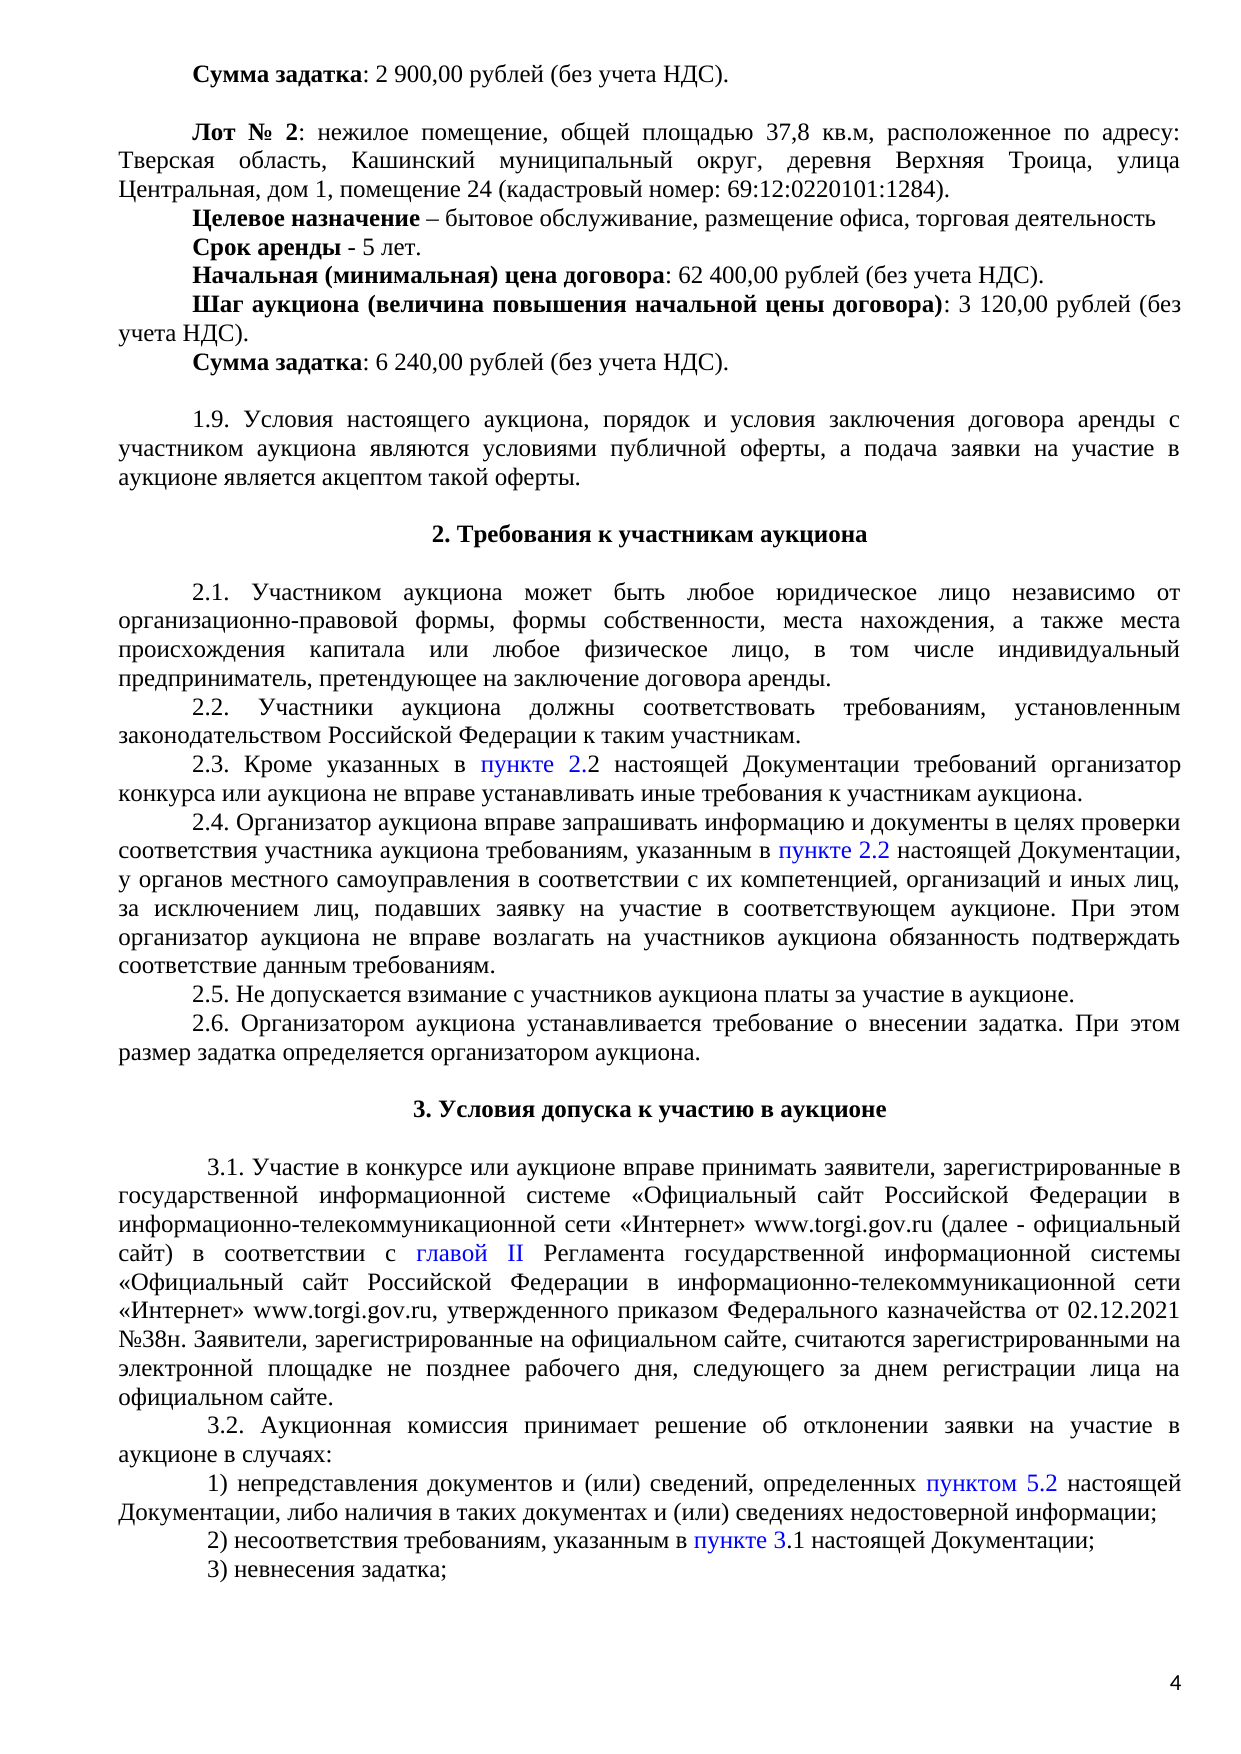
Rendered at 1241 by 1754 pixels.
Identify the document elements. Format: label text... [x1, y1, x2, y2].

text 2.4. Организатор аукциона вправе запрашивать информацию и документы в целях проверки соответствия участника аукциона требованиям, указанным в пункте 2.2 настоящей Документации, у органов местного самоуправления в соответствии с их компетенцией, организаций и иных лиц, за исключением лиц, подавших заявку на участие в соответствующем аукционе. При этом организатор аукциона не вправе возлагать на участников аукциона обязанность подтверждать соответствие данным требованиям. [118, 807, 1181, 979]
text Срок аренды - 5 лет. [118, 232, 1181, 260]
text 3.2. Аукционная комиссия принимает решение об отклонении заявки на участие в аукционе в случаях: [118, 1410, 1181, 1468]
text Лот № 2: нежилое помещение, общей площадью 37,8 кв.м, расположенное по адресу: Тверская область, Кашинский муниципальный округ, деревня Верхняя Троица, улица Центральная, дом 1, помещение 24 (кадастровый номер: 69:12:0220101:1284). [118, 117, 1181, 203]
text 2.2. Участники аукциона должны соответствовать требованиям, установленным законодательством Российской Федерации к таким участникам. [118, 692, 1181, 749]
text Начальная (минимальная) цена договора: 62 400,00 рублей (без учета НДС). [118, 260, 1181, 289]
text 3) невнесения задатка; [118, 1554, 1181, 1583]
text 2.5. Не допускается взимание с участников аукциона платы за участие в аукционе. [118, 979, 1181, 1008]
text 1) непредставления документов и (или) сведений, определенных пунктом 5.2 настоящей Документации, либо наличия в таких документах и (или) сведениях недостоверной информации; [118, 1468, 1181, 1525]
text Сумма задатка: 2 900,00 рублей (без учета НДС). [118, 59, 1181, 88]
text Сумма задатка: 6 240,00 рублей (без учета НДС). [118, 347, 1181, 375]
text 1.9. Условия настоящего аукциона, порядок и условия заключения договора аренды с участником аукциона являются условиями публичной оферты, а подача заявки на участие в аукционе является акцептом такой оферты. [118, 404, 1181, 490]
text 2.6. Организатором аукциона устанавливается требование о внесении задатка. При этом размер задатка определяется организатором аукциона. [118, 1008, 1181, 1065]
text 3.1. Участие в конкурсе или аукционе вправе принимать заявители, зарегистрированные в государственной информационной системе «Официальный сайт Российской Федерации в информационно-телекоммуникационной сети «Интернет» www.torgi.gov.ru (далее - официальный сайт) в соответствии с главой II Регламента государственной информационной системы «Официальный сайт Российской Федерации в информационно-телекоммуникационной сети «Интернет» www.torgi.gov.ru, утвержденного приказом Федерального казначейства от 02.12.2021 №38н. Заявители, зарегистрированные на официальном сайте, считаются зарегистрированными на электронной площадке не позднее рабочего дня, следующего за днем регистрации лица на официальном сайте. [118, 1152, 1181, 1410]
text 2.3. Кроме указанных в пункте 2.2 настоящей Документации требований организатор конкурса или аукциона не вправе устанавливать иные требования к участникам аукциона. [118, 749, 1181, 807]
text Шаг аукциона (величина повышения начальной цены договора): 3 120,00 рублей (без учета НДС). [118, 289, 1181, 347]
text Целевое назначение – бытовое обслуживание, размещение офиса, торговая деятельность [118, 203, 1181, 232]
text 2) несоответствия требованиям, указанным в пункте 3.1 настоящей Документации; [118, 1525, 1181, 1554]
text 2.1. Участником аукциона может быть любое юридическое лицо независимо от организационно-правовой формы, формы собственности, места нахождения, а также места происхождения капитала или любое физическое лицо, в том числе индивидуальный предприниматель, претендующее на заключение договора аренды. [118, 577, 1181, 692]
text 2. Требования к участникам аукциона [118, 519, 1181, 548]
text 3. Условия допуска к участию в аукционе [118, 1094, 1181, 1123]
